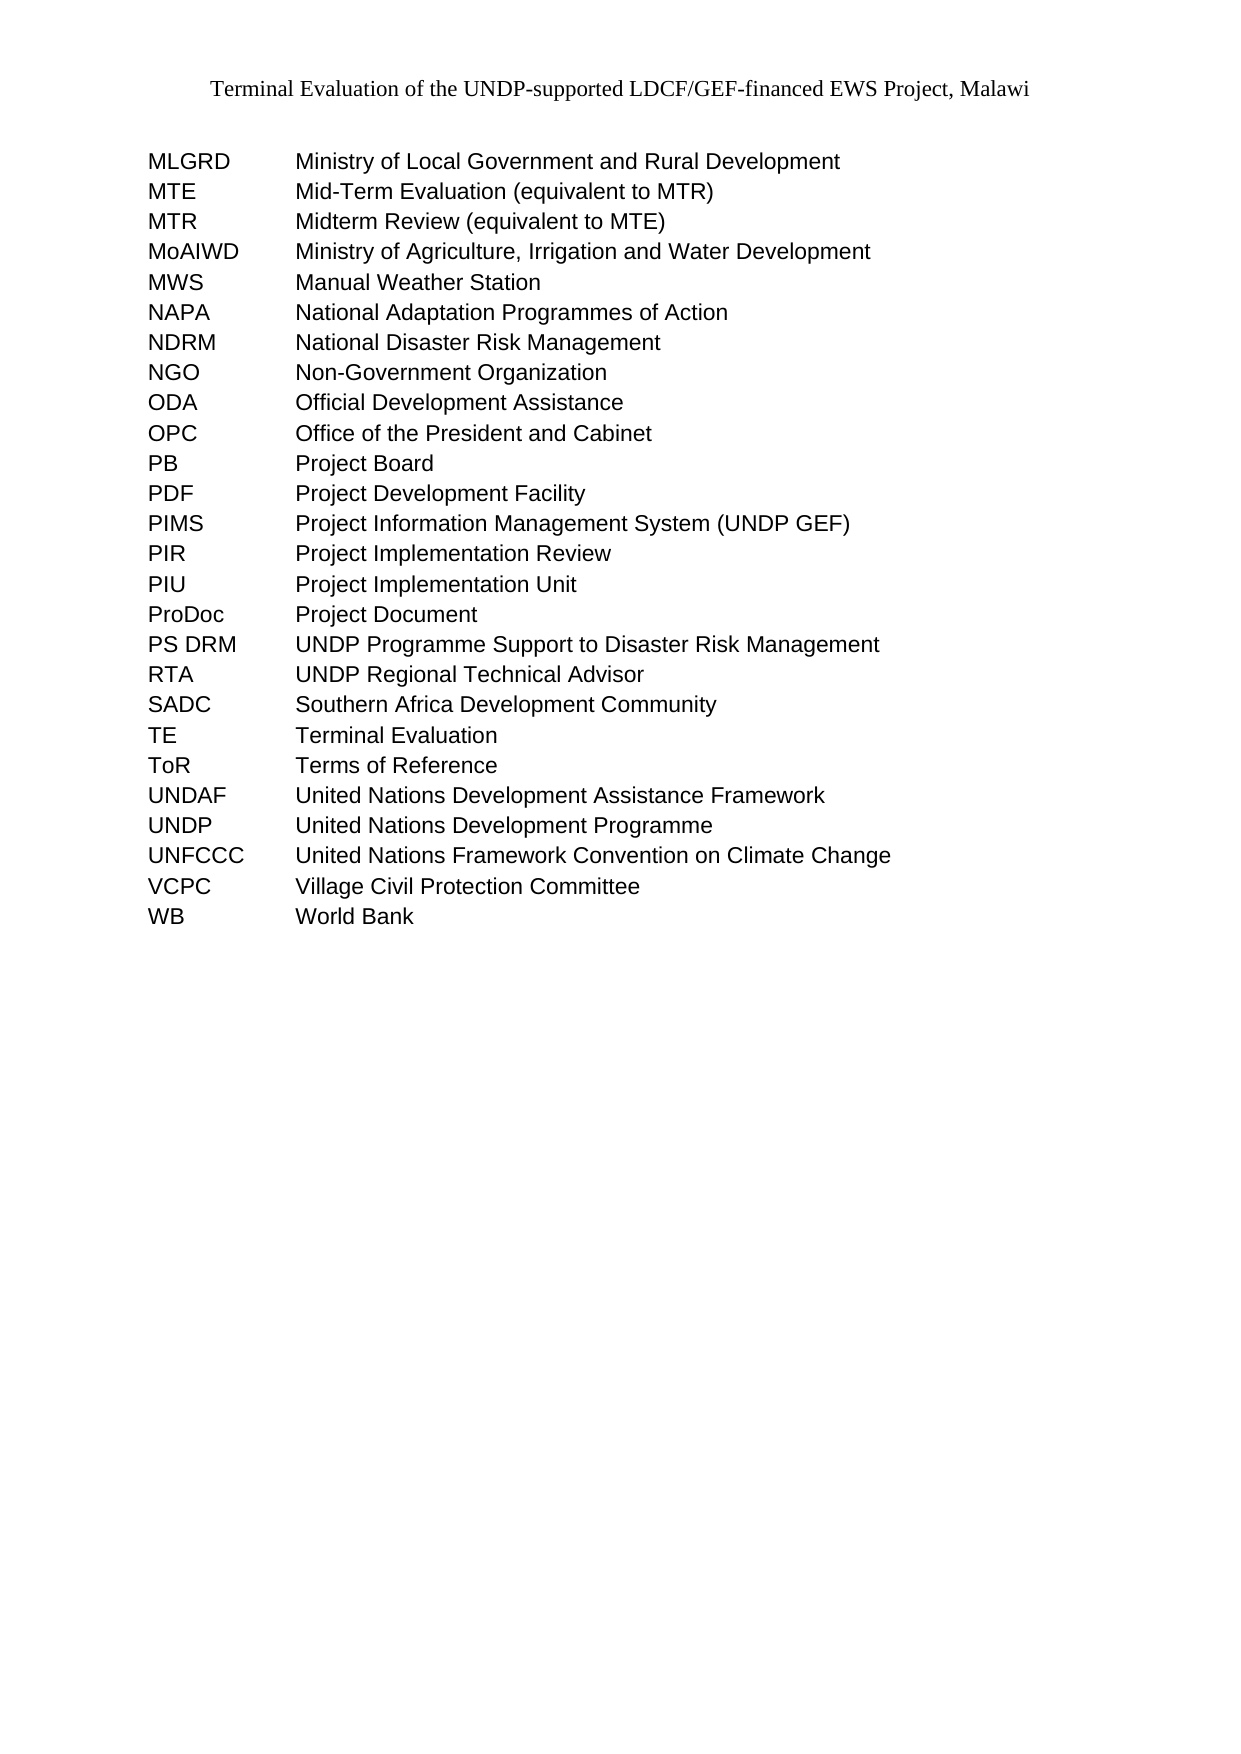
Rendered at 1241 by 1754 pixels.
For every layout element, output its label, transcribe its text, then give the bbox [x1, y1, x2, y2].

text MTE Mid-Term Evaluation (equivalent to MTR) [148, 178, 1092, 204]
text SADC Southern Africa Development Community [148, 691, 1092, 718]
text OPC Office of the President and Cabinet [148, 419, 1092, 446]
text UNDAF United Nations Development Assistance Framework [148, 782, 1092, 808]
text PIR Project Implementation Review [148, 540, 1092, 567]
text MoAIWD Ministry of Agriculture, Irrigation and Water Development [148, 238, 1092, 265]
text ODA Official Development Assistance [148, 389, 1092, 416]
text NAPA National Adaptation Programmes of Action [148, 299, 1092, 325]
text MTR Midterm Review (equivalent to MTE) [148, 208, 1092, 234]
text PIMS Project Information Management System (UNDP GEF) [148, 510, 1092, 537]
text PDF Project Development Facility [148, 480, 1092, 506]
text VCPC Village Civil Protection Committee [148, 873, 1092, 899]
text PIU Project Implementation Unit [148, 571, 1092, 597]
text MWS Manual Weather Station [148, 268, 1092, 295]
text ToR Terms of Reference [148, 752, 1092, 778]
text WB World Bank [148, 903, 1092, 929]
text ProDoc Project Document [148, 601, 1092, 627]
text MLGRD Ministry of Local Government and Rural Development [148, 148, 1092, 174]
text UNDP United Nations Development Programme [148, 812, 1092, 839]
text TE Terminal Evaluation [148, 722, 1092, 748]
text UNFCCC United Nations Framework Convention on Climate Change [148, 842, 1092, 869]
text RTA UNDP Regional Technical Advisor [148, 661, 1092, 688]
text NGO Non-Government Organization [148, 359, 1092, 386]
text PB Project Board [148, 450, 1092, 476]
text NDRM National Disaster Risk Management [148, 329, 1092, 355]
text PS DRM UNDP Programme Support to Disaster Risk Management [148, 631, 1092, 657]
